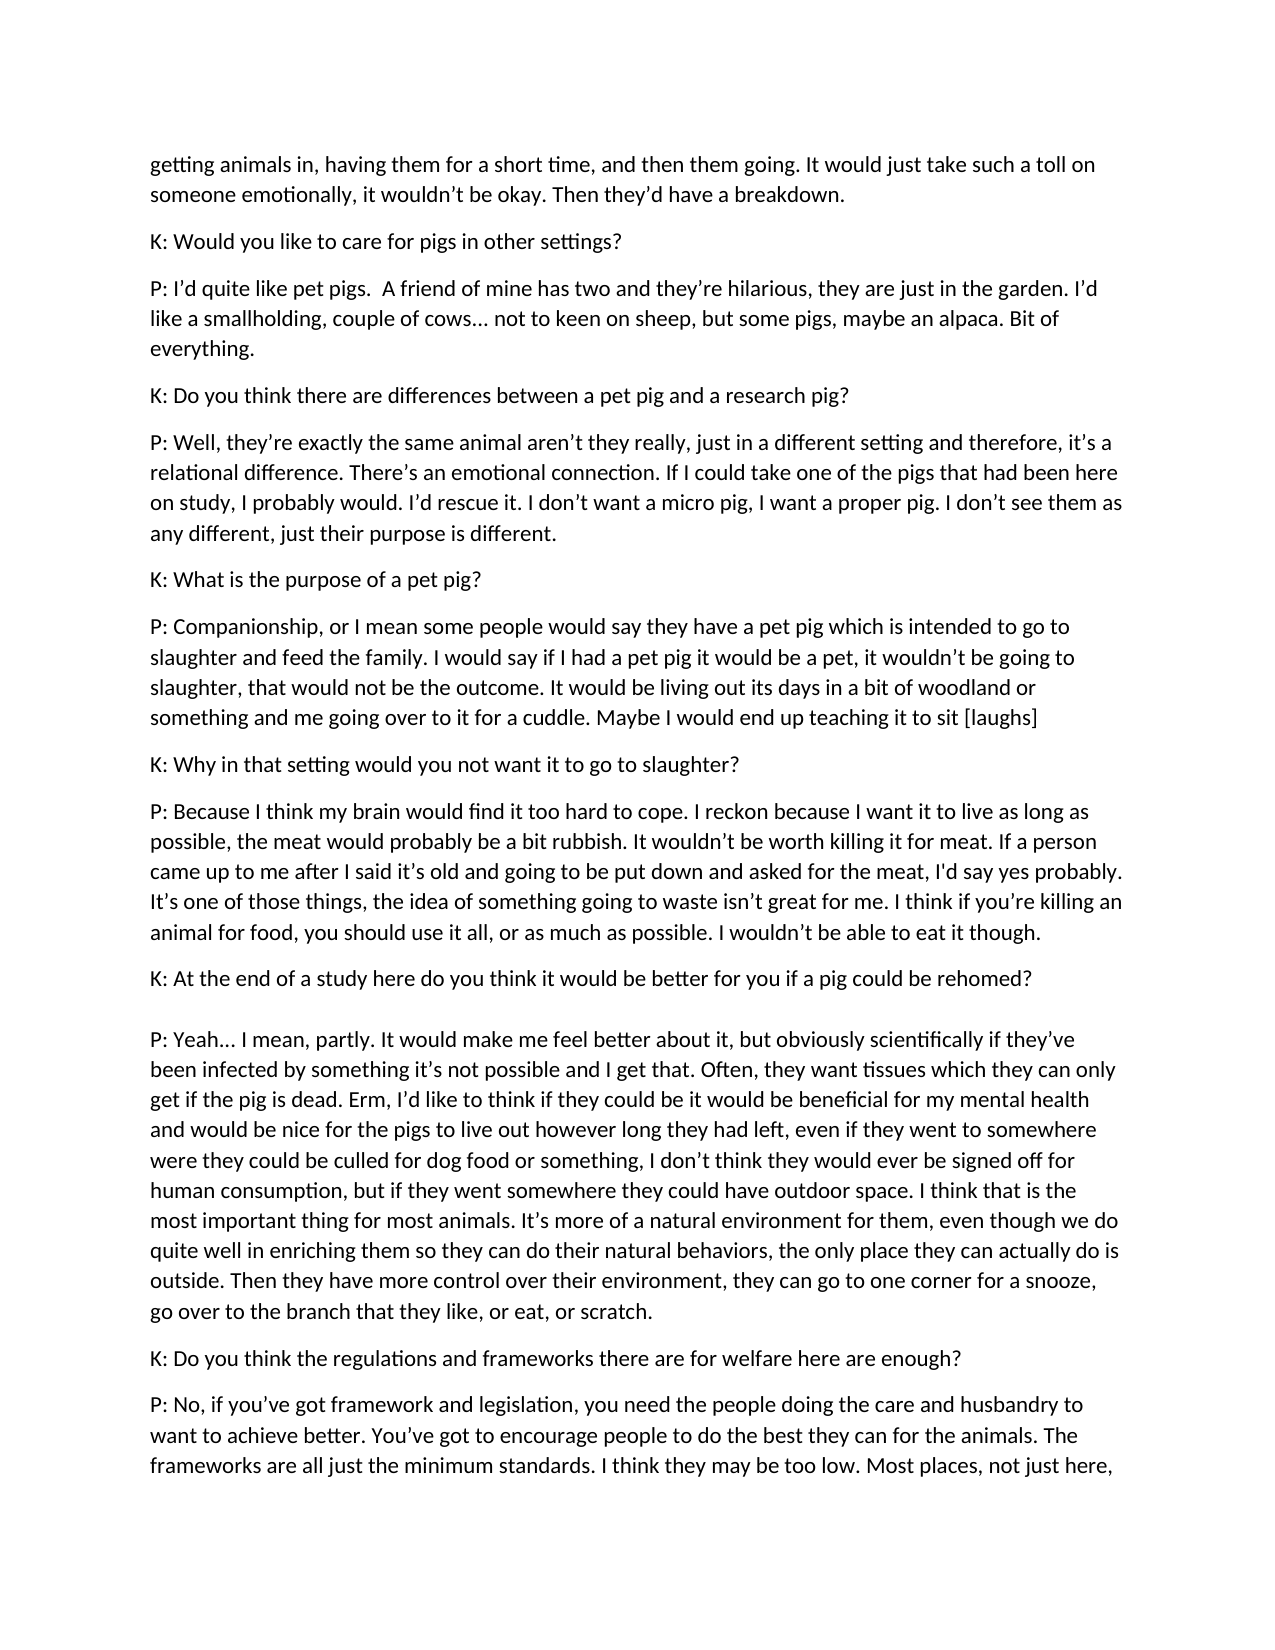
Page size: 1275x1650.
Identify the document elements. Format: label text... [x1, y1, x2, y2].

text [150, 150, 1125, 208]
text P: Because I think my brain would find it too hard to cope. I reckon because I want it to live as long as possible, the meat would probably be a bit rubbish. It wouldn’t be worth killing it for meat. If a person came up to me after I said it’s old and going to be put down and asked for the meat, I'd say yes probably. It’s one of those things, the idea of something going to waste isn’t great for me. I think if you’re killing an animal for food, you should use it all, or as much as possible. I wouldn’t be able to eat it though. [150, 797, 1125, 946]
text K: Do you think the regulations and frameworks there are for welfare here are enough? [150, 1344, 1125, 1372]
text P: Well, they’re exactly the same animal aren’t they really, just in a different setting and therefore, it’s a relational difference. There’s an emotional connection. If I could take one of the pigs that had been here on study, I probably would. I’d rescue it. I don’t want a micro pig, I want a proper pig. I don’t see them as any different, just their purpose is different. [150, 428, 1125, 547]
text K: At the end of a study here do you think it would be better for you if a pig could be rehomed? P: Yeah... I mean, partly. It would make me feel better about it, but obviously scientifically if they’ve been infected by something it’s not possible and I get that. Often, they want tissues which they can only get if the pig is dead. Erm, I’d like to think if they could be it would be beneficial for my mental health and would be nice for the pigs to live out however long they had left, even if they went to somewhere were they could be culled for dog food or something, I don’t think they would ever be signed off for human consumption, but if they went somewhere they could have outdoor space. I think that is the most important thing for most animals. It’s more of a natural environment for them, even though we do quite well in enriching them so they can do their natural behaviors, the only place they can actually do is outside. Then they have more control over their environment, they can go to one corner for a snooze, go over to the branch that they like, or eat, or scratch. [150, 964, 1125, 1325]
text K: Do you think there are differences between a pet pig and a research pig? [150, 381, 1125, 409]
text K: Would you like to care for pigs in other settings? [150, 227, 1125, 255]
text P: Companionship, or I mean some people would say they have a pet pig which is intended to go to slaughter and feed the family. I would say if I had a pet pig it would be a pet, it wouldn’t be going to slaughter, that would not be the outcome. It would be living out its days in a bit of woodland or something and me going over to it for a cuddle. Maybe I would end up teaching it to sit [laughs] [150, 612, 1125, 731]
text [150, 1391, 1125, 1479]
text K: Why in that setting would you not want it to go to slaughter? [150, 750, 1125, 778]
text P: I’d quite like pet pigs. A friend of mine has two and they’re hilarious, they are just in the garden. I’d like a smallholding, couple of cows... not to keen on sheep, but some pigs, maybe an alpaca. Bit of everything. [150, 274, 1125, 362]
text K: What is the purpose of a pet pig? [150, 566, 1125, 594]
